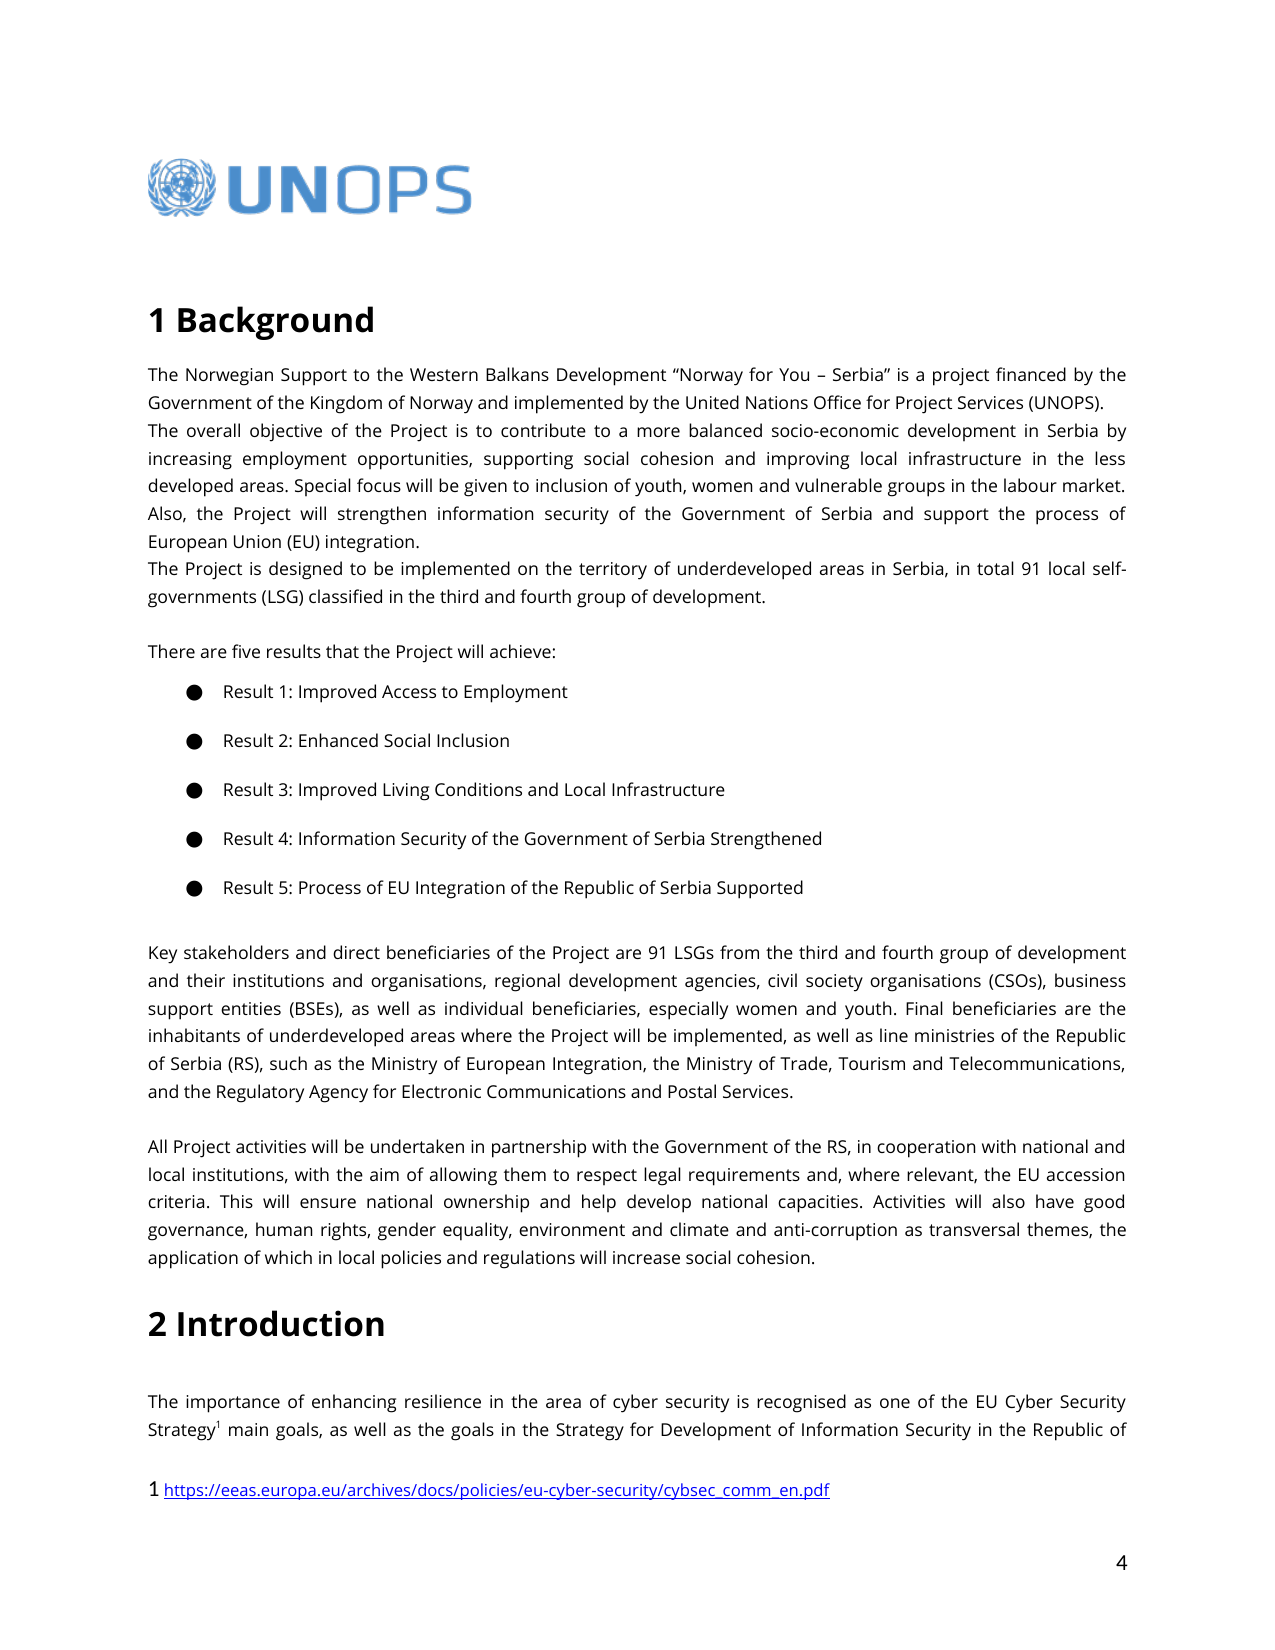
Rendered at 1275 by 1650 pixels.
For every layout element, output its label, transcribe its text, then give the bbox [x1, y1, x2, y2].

text Key stakeholders and direct beneficiaries of the Project are 91 LSGs from the third and fourth group of development and their institutions and organisations, regional development agencies, civil society organisations (CSOs), business support entities (BSEs), as well as individual beneficiaries, especially women and youth. Final beneficiaries are the inhabitants of underdeveloped areas where the Project will be implemented, as well as line ministries of the Republic of Serbia (RS), such as the Ministry of European Integration, the Ministry of Trade, Tourism and Telecommunications, and the Regulatory Agency for Electronic Communications and Postal Services. [148, 941, 1127, 1103]
text The overall objective of the Project is to contribute to a more balanced socio-economic development in Serbia by increasing employment opportunities, supporting social cohesion and improving local infrastructure in the less developed areas. Special focus will be given to inclusion of youth, women and vulnerable groups in the labour market. Also, the Project will strengthen information security of the Government of Serbia and support the process of European Union (EU) integration. [148, 418, 1127, 553]
text There are five results that the Project will achieve: [148, 640, 1127, 664]
list Result 4: Information Security of the Government of Serbia Strengthened [185, 815, 1127, 857]
subtitle 2 Introduction [148, 1301, 1127, 1346]
text All Project activities will be undertaken in partnership with the Government of the RS, in cooperation with national and local institutions, with the aim of allowing them to respect legal requirements and, where relevant, the EU accession criteria. This will ensure national ownership and help develop national capacities. Activities will also have good governance, human rights, gender equality, environment and climate and anti-corruption as transversal themes, the application of which in local policies and regulations will increase social cohesion. [148, 1134, 1127, 1269]
list Result 1: Improved Access to Employment [185, 668, 1127, 710]
list Result 2: Enhanced Social Inclusion [185, 717, 1127, 759]
subtitle 1 Background [148, 297, 1127, 343]
list Result 5: Process of EU Integration of the Republic of Serbia Supported [185, 864, 1127, 907]
text The Norwegian Support to the Western Balkans Development “Norway for You – Serbia” is a project financed by the Government of the Kingdom of Norway and implemented by the United Nations Office for Project Services (UNOPS). [148, 363, 1127, 415]
picture [148, 158, 472, 217]
list Result 3: Improved Living Conditions and Local Infrastructure [185, 766, 1127, 808]
text The Project is designed to be implemented on the territory of underdeveloped areas in Serbia, in total 91 local self-governments (LSG) classified in the third and fourth group of development. [148, 557, 1127, 609]
